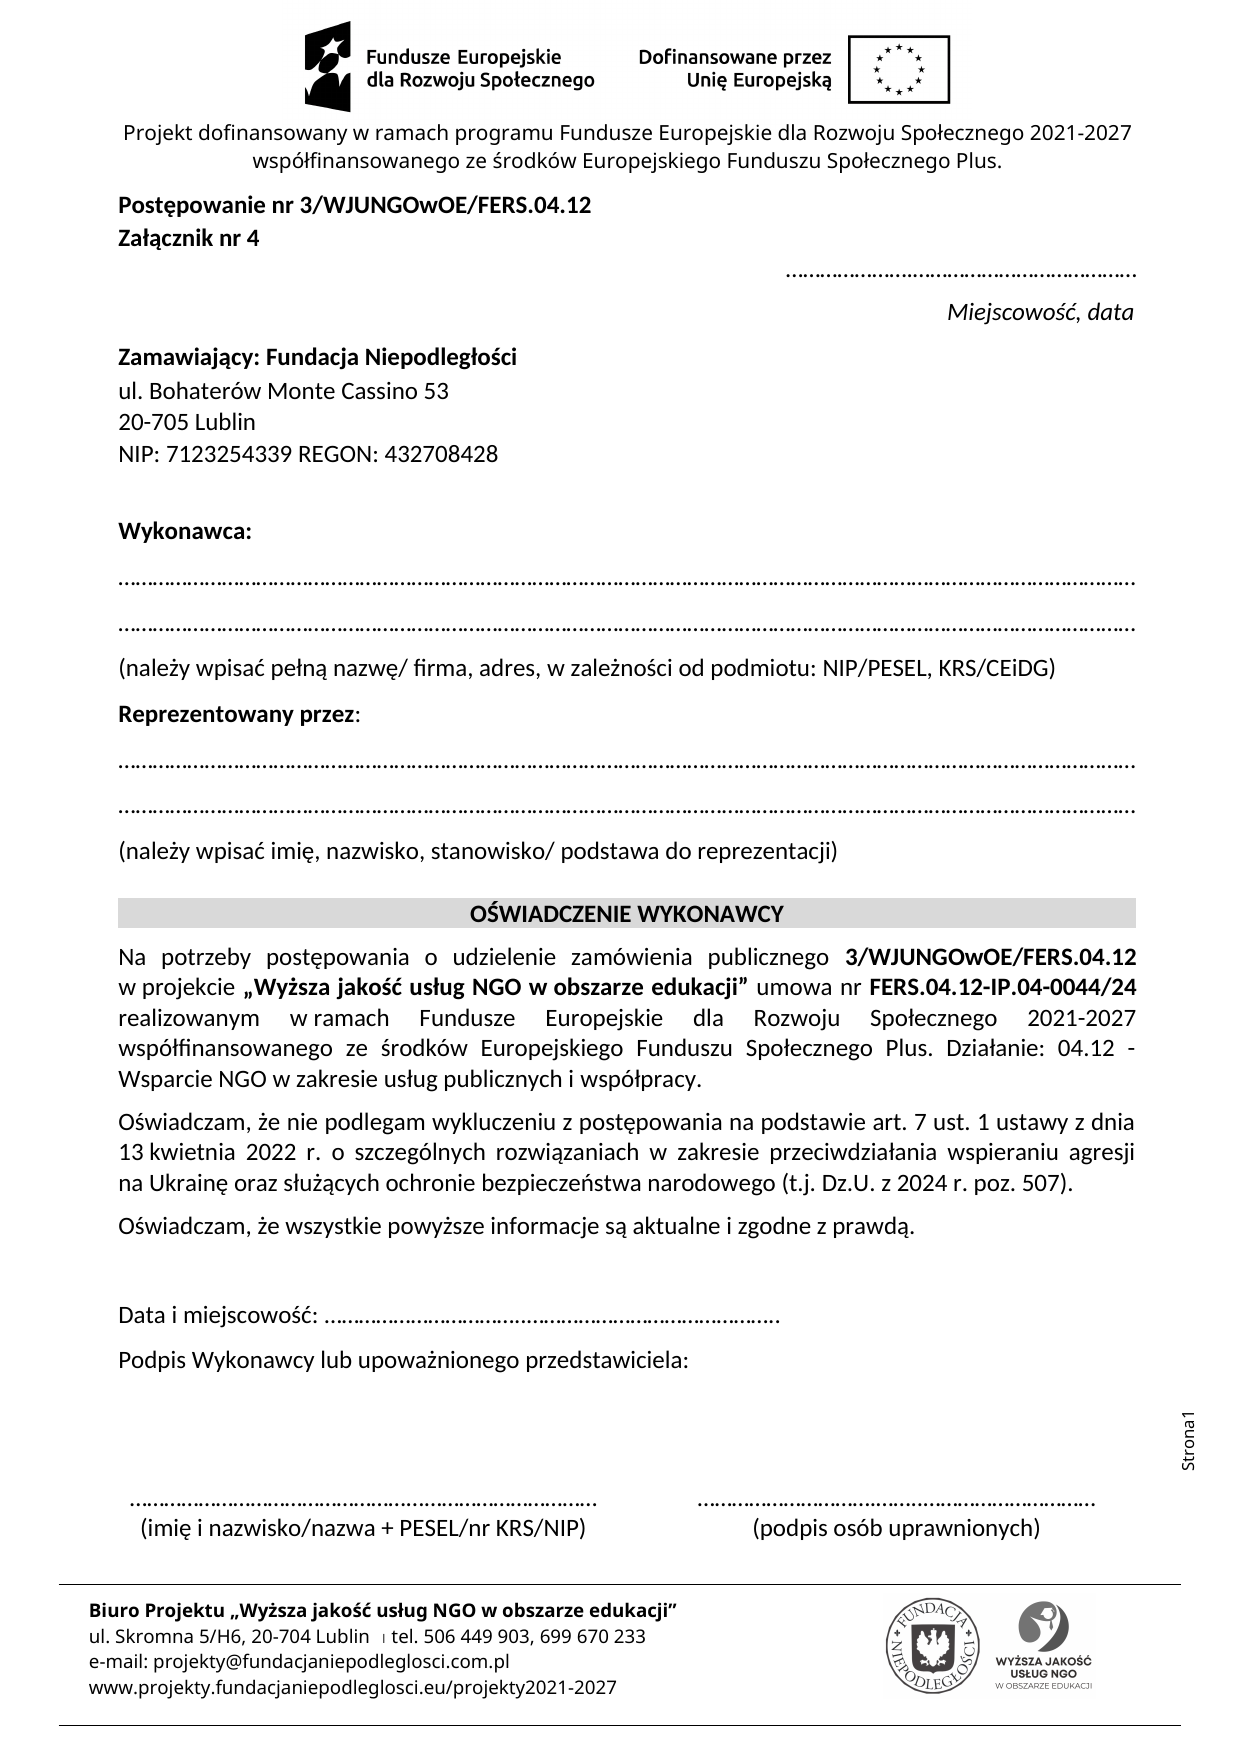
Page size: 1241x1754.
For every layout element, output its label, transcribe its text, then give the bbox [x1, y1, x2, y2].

text Zamawiający: Fundacja Niepodległości [118, 339, 1137, 372]
text NIP: 7123254339 REGON: 432708428 [118, 436, 1137, 469]
text ………………….………………………………… [118, 253, 1137, 283]
text Oświadczam, że nie podlegam wykluczeniu z postępowania na podstawie art. 7 ust. 1 ustawy z dnia 13 kwietnia 2022 r. o szczególnych rozwiązaniach w zakresie przeciwdziałania wspieraniu agresji na Ukrainę oraz służących ochronie bezpieczeństwa narodowego (t.j. Dz.U. z 2024 r. poz. 507). [118, 1106, 1137, 1197]
text Miejscowość, data [118, 296, 1137, 327]
picture [882, 1593, 1097, 1699]
text 20-705 Lublin [118, 406, 1137, 436]
text Data i miejscowość: ……………………………..…………………………………….. [118, 1253, 1137, 1329]
text Wykonawca: ………………………………………………………………………………………………………………………………………………………………………………………………………………………………………………………………………………………………………………………… [118, 515, 1137, 637]
table_header OŚWIADCZENIE WYKONAWCY [118, 898, 1136, 928]
text Podpis Wykonawcy lub upoważnionego przedstawiciela: [118, 1344, 1137, 1375]
picture [282, 0, 973, 135]
table_cell (podpis osób uprawnionych) [609, 1512, 1107, 1543]
text (należy wpisać imię, nazwisko, stanowisko/ podstawa do reprezentacji) [118, 835, 1137, 866]
table_header ………………………….……..………………………… [609, 1482, 1107, 1512]
text Na potrzeby postępowania o udzielenie zamówienia publicznego 3/WJUNGOwOE/FERS.04.12 w projekcie „Wyższa jakość usług NGO w obszarze edukacji” umowa nr FERS.04.12-IP.04-0044/24 realizowanym w ramach Fundusze Europejskie dla Rozwoju Społecznego 2021-2027 współfinansowanego ze środków Europejskiego Funduszu Społecznego Plus. Działanie: 04.12 - Wsparcie NGO w zakresie usług publicznych i współpracy. [118, 941, 1137, 1093]
text ul. Bohaterów Monte Cassino 53 [118, 372, 1137, 406]
table_header …………………………………………...………………………… [118, 1482, 608, 1512]
text Postępowanie nr 3/WJUNGOwOE/FERS.04.12 [118, 186, 1137, 220]
text Oświadczam, że wszystkie powyższe informacje są aktualne i zgodne z prawdą. [118, 1210, 1137, 1241]
text (należy wpisać pełną nazwę/ firma, adres, w zależności od podmiotu: NIP/PESEL, KRS/CEiDG) [118, 652, 1137, 683]
text Reprezentowany przez: ………………………………………………………………………………………………………………………………………………………………………………………………………………………………………………………………………………………………………………………… [118, 698, 1137, 820]
text Załącznik nr 4 [118, 220, 1137, 253]
table_cell (imię i nazwisko/nazwa + PESEL/nr KRS/NIP) [118, 1512, 608, 1543]
